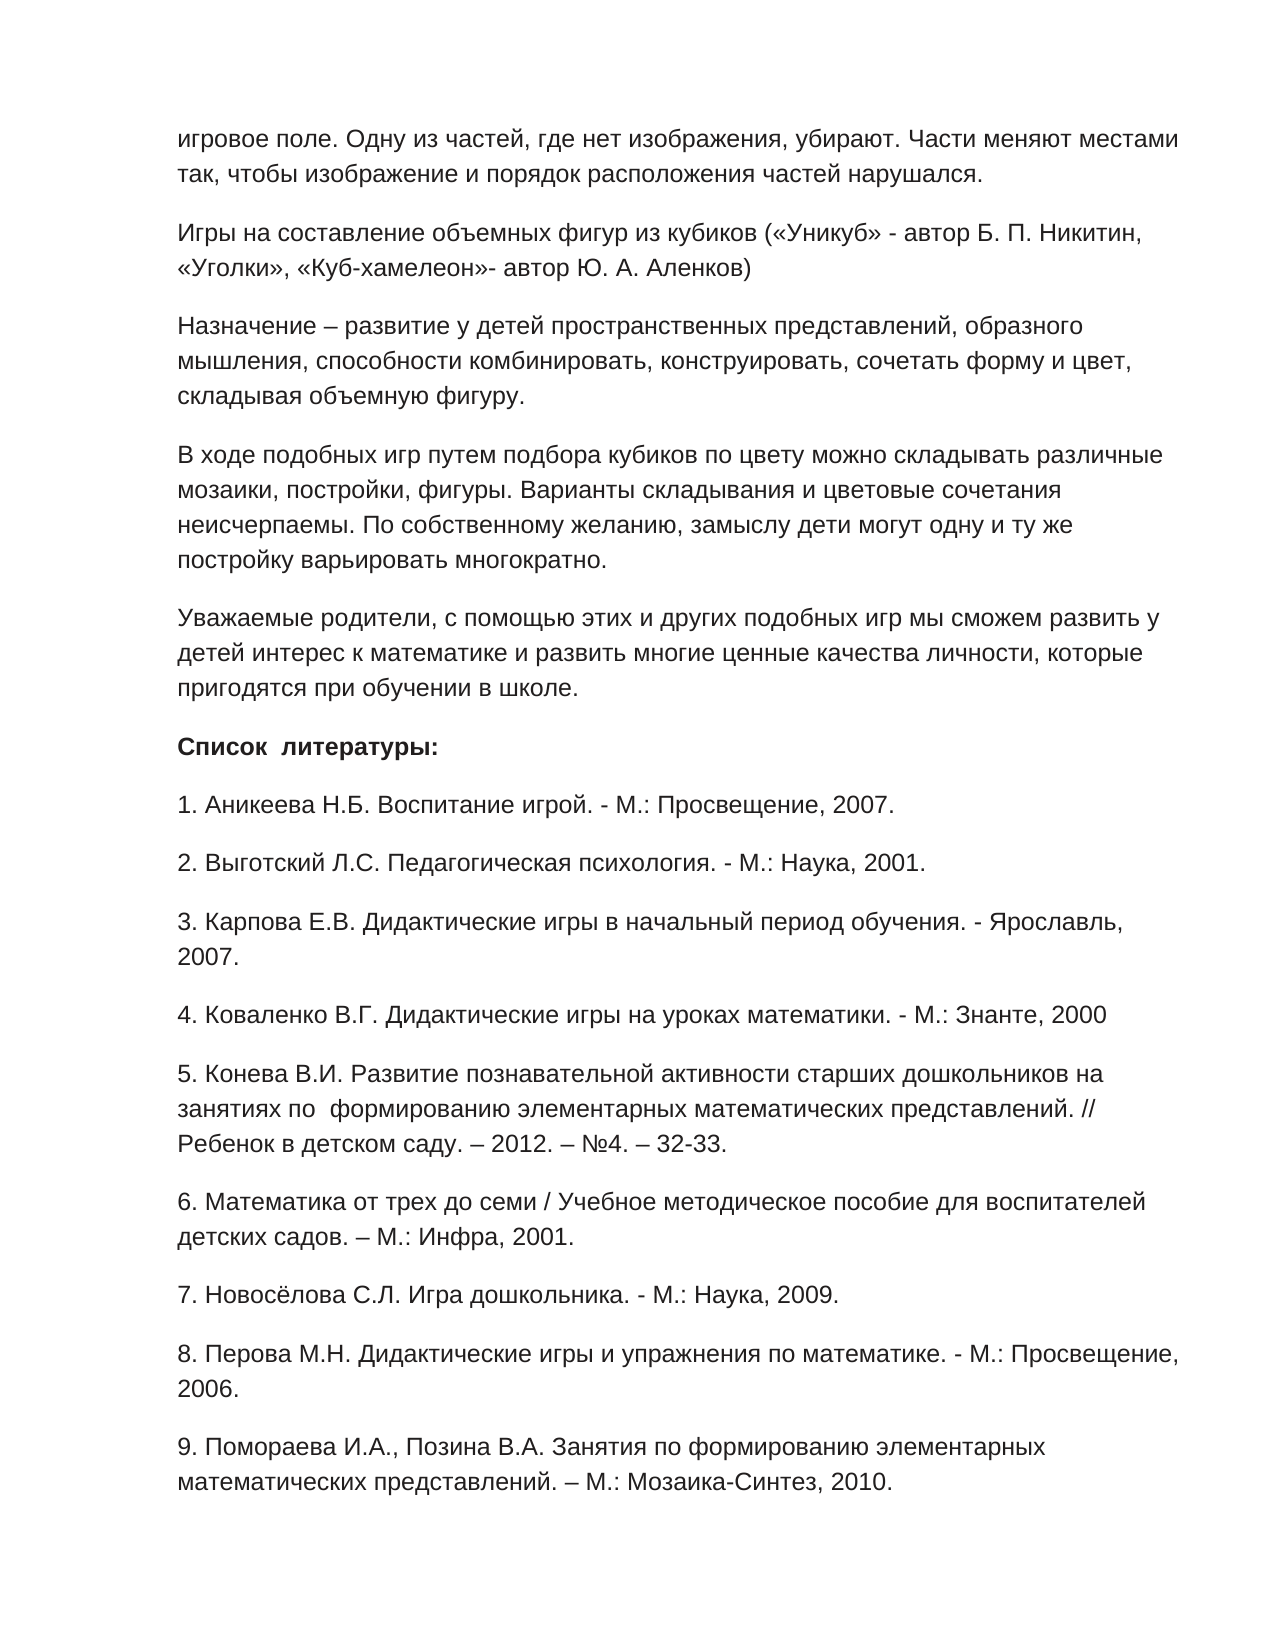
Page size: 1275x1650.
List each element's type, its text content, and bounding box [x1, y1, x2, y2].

text 3. Карпова Е.В. Дидактические игры в начальный период обучения. - Ярославль, 2007. [177, 901, 1186, 971]
text 4. Коваленко В.Г. Дидактические игры на уроках математики. - М.: Знанте, 2000 [177, 994, 1186, 1029]
text Уважаемые родители, с помощью этих и других подобных игр мы сможем развить у детей интерес к математике и развить многие ценные качества личности, которые пригодятся при обучении в школе. [177, 597, 1186, 702]
text Список литературы: [177, 725, 1186, 760]
text 7. Новосёлова С.Л. Игра дошкольника. - М.: Наука, 2009. [177, 1274, 1186, 1309]
text Игры на составление объемных фигур из кубиков («Уникуб» - автор Б. П. Никитин, «Уголки», «Куб-хамелеон»- автор Ю. А. Аленков) [177, 211, 1186, 281]
text 1. Аникеева Н.Б. Воспитание игрой. - М.: Просвещение, 2007. [177, 784, 1186, 819]
text В ходе подобных игр путем подбора кубиков по цвету можно складывать различные мозаики, постройки, фигуры. Варианты складывания и цветовые сочетания неисчерпаемы. По собственному желанию, замыслу дети могут одну и ту же постройку варьировать многократно. [177, 433, 1186, 573]
text Назначение – развитие у детей пространственных представлений, образного мышления, способности комбинировать, конструировать, сочетать форму и цвет, складывая объемную фигуру. [177, 305, 1186, 410]
text 9. Помораева И.А., Позина В.А. Занятия по формированию элементарных математических представлений. – М.: Мозаика-Синтез, 2010. [177, 1426, 1186, 1496]
text 5. Конева В.И. Развитие познавательной активности старших дошкольников на занятиях по формированию элементарных математических представлений. // Ребенок в детском саду. – 2012. – №4. – 32-33. [177, 1052, 1186, 1157]
text 6. Математика от трех до семи / Учебное методическое пособие для воспитателей детских садов. – М.: Инфра, 2001. [177, 1181, 1186, 1251]
text 8. Перова М.Н. Дидактические игры и упражнения по математике. - М.: Просвещение, 2006. [177, 1333, 1186, 1403]
text 2. Выготский Л.С. Педагогическая психология. - М.: Наука, 2001. [177, 842, 1186, 877]
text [177, 118, 1186, 188]
